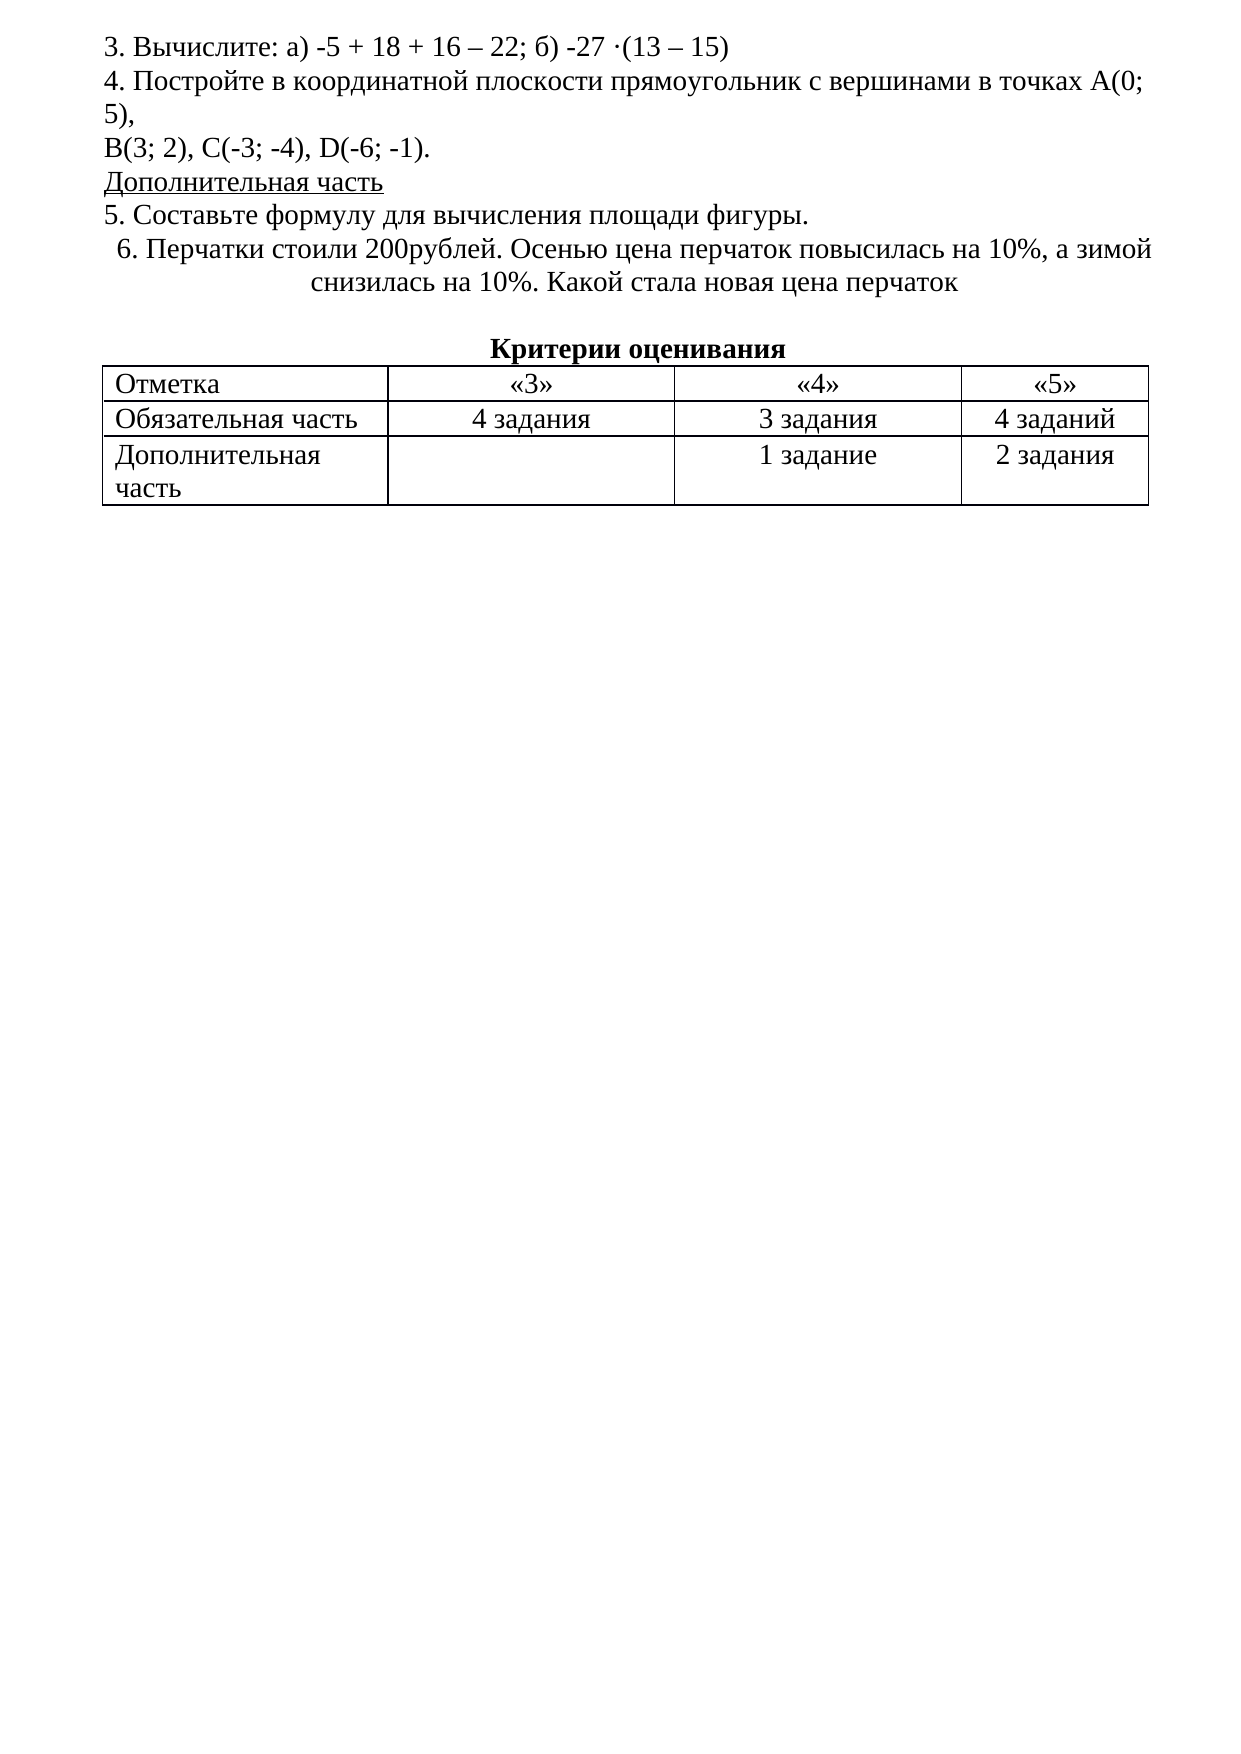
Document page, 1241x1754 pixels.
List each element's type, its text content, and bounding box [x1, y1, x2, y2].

text 3. Вычислите: а) -5 + 18 + 16 – 22; б) -27 ·(13 – 15) [103, 29, 1165, 63]
table_cell Обязательная часть [103, 401, 387, 435]
table_cell 3 задания [675, 402, 961, 435]
text В(3; 2), С(-3; -4), D(-6; -1). [103, 130, 1165, 164]
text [103, 197, 1165, 231]
table_cell 2 задания [962, 437, 1148, 504]
table_header «5» [962, 367, 1148, 400]
text 6. Перчатки стоили 200рублей. Осенью цена перчаток повысилась на 10%, а зимой снизилась на 10%. Какой стала новая цена перчаток [103, 231, 1165, 298]
table_cell 4 задания [389, 402, 674, 435]
text 4. Постройте в координатной плоскости прямоугольник с вершинами в точках А(0; 5), [103, 63, 1165, 130]
table_cell 1 задание [675, 437, 961, 504]
table_header Отметка [103, 367, 387, 400]
table_header «3» [389, 367, 674, 400]
table_cell [389, 437, 674, 504]
text Дополнительная часть [103, 164, 1165, 197]
text Критерии оценивания [103, 331, 1165, 365]
table_header «4» [675, 367, 961, 400]
table_cell Дополнительная часть [103, 436, 387, 504]
table_cell 4 заданий [962, 402, 1148, 435]
